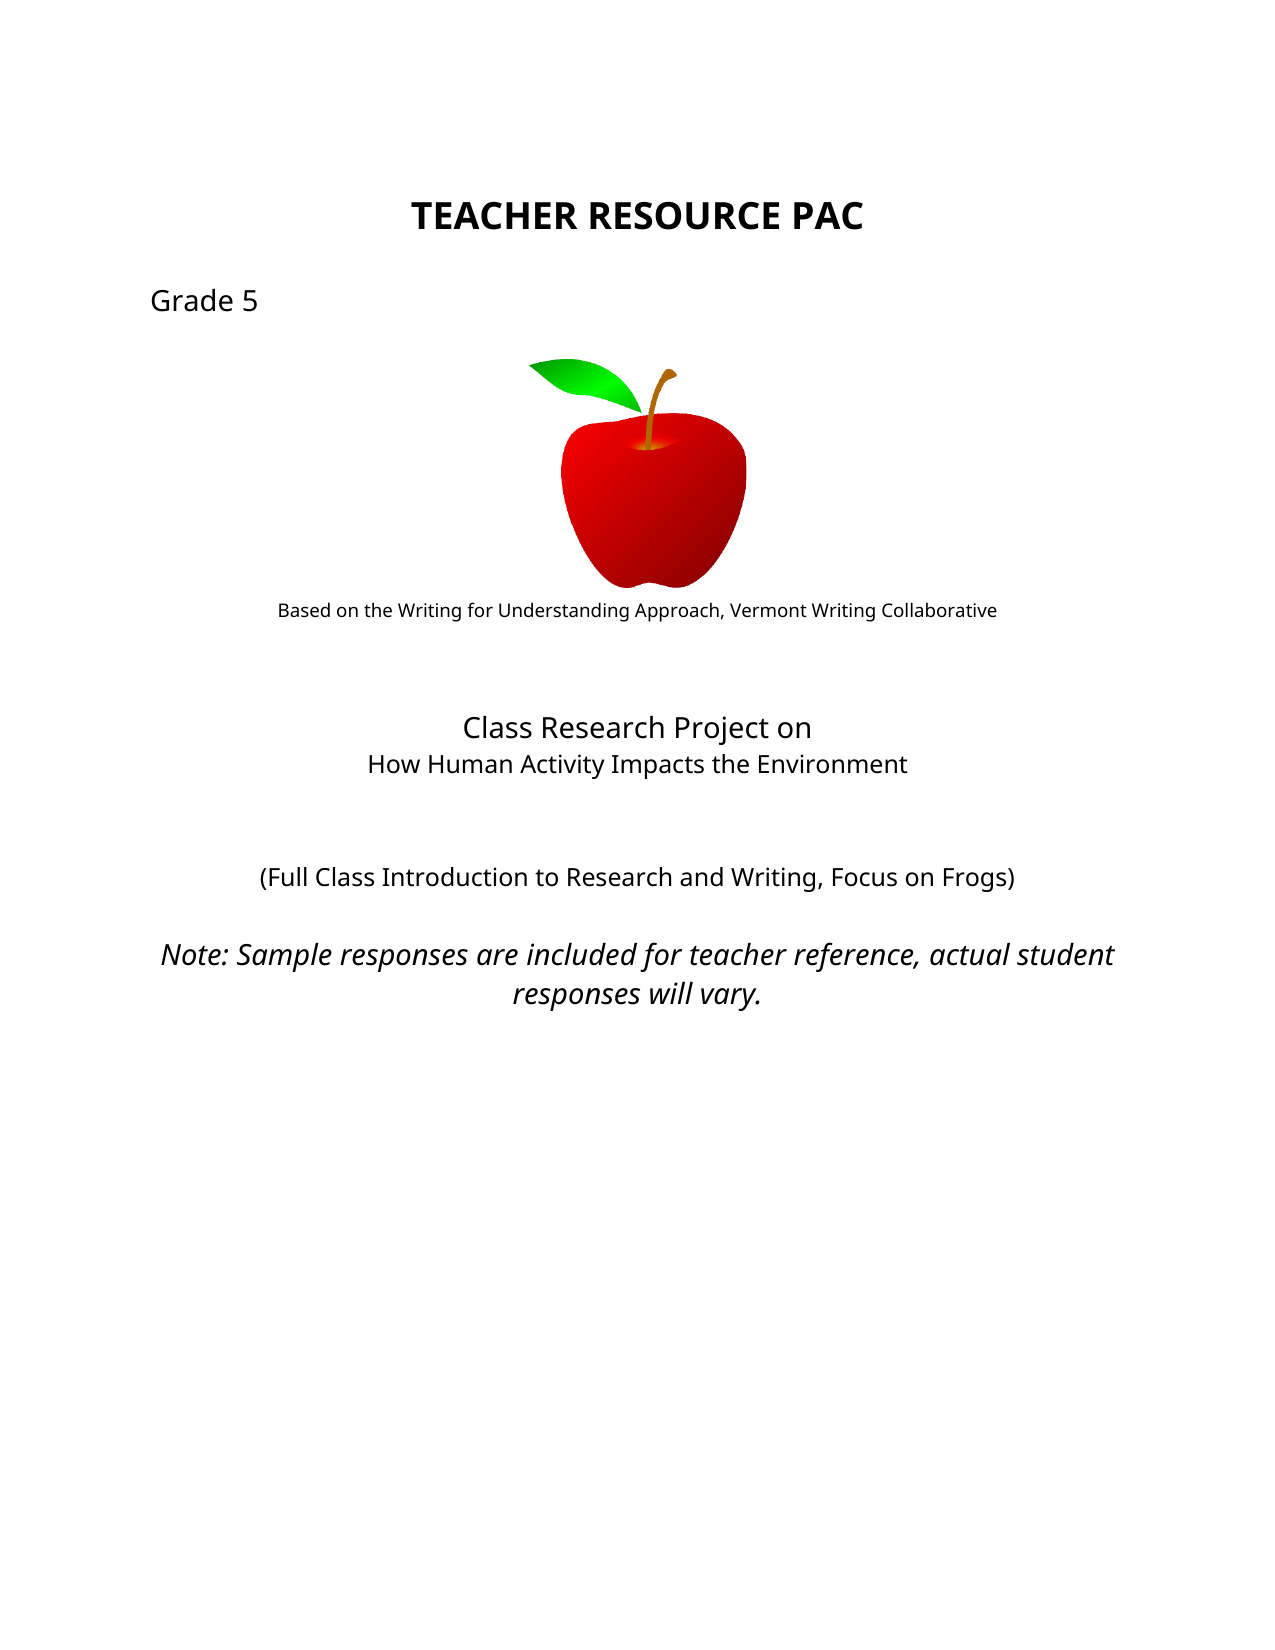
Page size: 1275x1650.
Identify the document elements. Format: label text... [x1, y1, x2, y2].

text Class Research Project on [150, 707, 1125, 747]
text TEACHER RESOURCE PAC [150, 190, 1125, 241]
picture [528, 359, 747, 588]
text Note: Sample responses are included for teacher reference, actual student responses will vary. [150, 934, 1125, 1013]
text (Full Class Introduction to Research and Writing, Focus on Frogs) [150, 860, 1125, 894]
text Grade 5 [150, 280, 1125, 320]
text How Human Activity Impacts the Environment [150, 747, 1125, 781]
